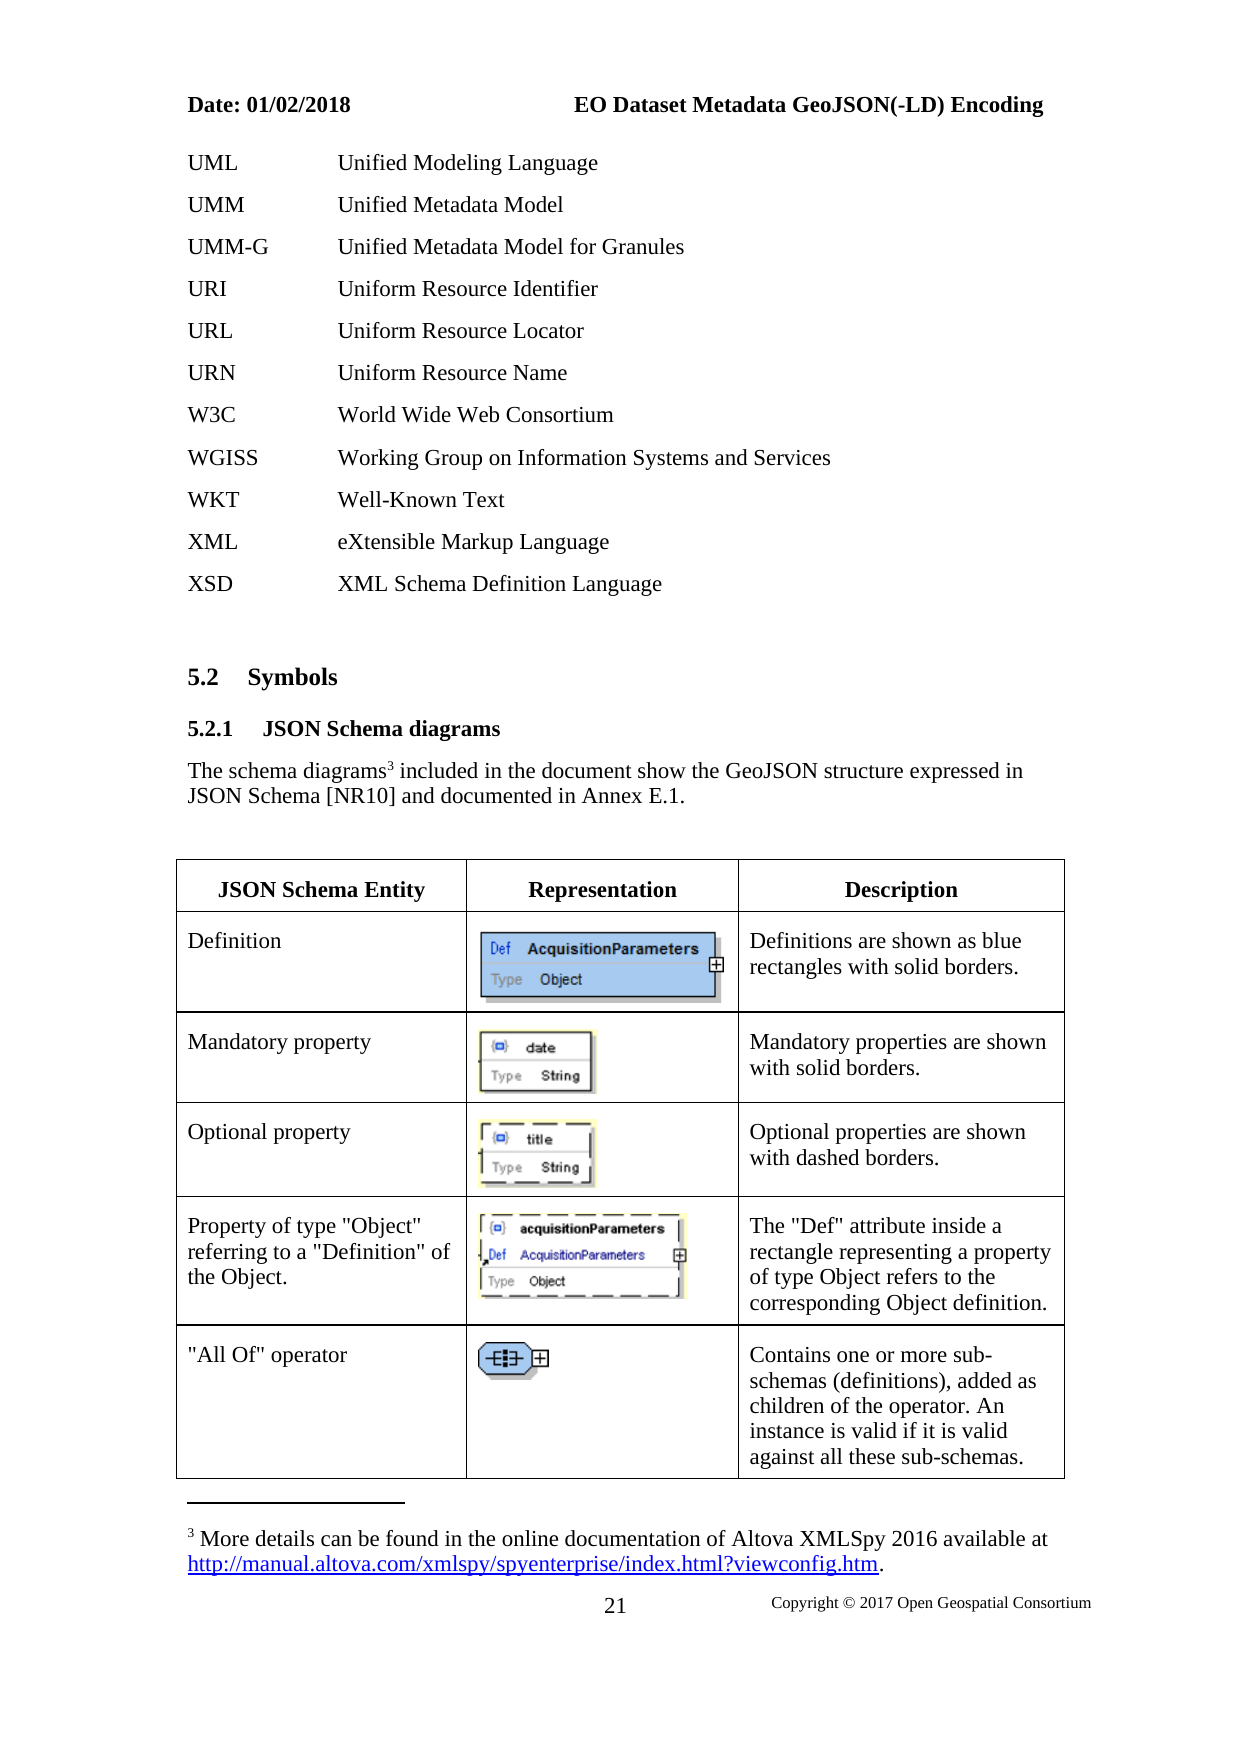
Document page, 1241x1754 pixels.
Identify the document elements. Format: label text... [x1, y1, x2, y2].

text WGISS Working Group on Information Systems and Services [187, 444, 1053, 470]
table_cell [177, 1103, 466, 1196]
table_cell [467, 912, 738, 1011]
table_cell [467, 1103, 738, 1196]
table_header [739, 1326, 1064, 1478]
text W3C World Wide Web Consortium [187, 402, 1053, 428]
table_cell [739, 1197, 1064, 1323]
picture [478, 1342, 549, 1380]
text URL Uniform Resource Locator [187, 318, 1053, 344]
text XSD XML Schema Definition Language [187, 571, 1053, 596]
picture [478, 1119, 597, 1188]
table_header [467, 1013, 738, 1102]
text URN Uniform Resource Name [187, 360, 1053, 386]
text The schema diagrams included in the document show the GeoJSON structure expressed in JSON Schema [NR10] and documented in Annex E.1. [187, 758, 1053, 809]
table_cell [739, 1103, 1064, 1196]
subtitle Symbols [187, 663, 1053, 691]
text UML Unified Modeling Language [187, 150, 1053, 175]
text URI Uniform Resource Identifier [187, 276, 1053, 302]
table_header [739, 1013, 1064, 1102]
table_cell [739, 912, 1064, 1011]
subtitle JSON Schema diagrams [187, 716, 1053, 741]
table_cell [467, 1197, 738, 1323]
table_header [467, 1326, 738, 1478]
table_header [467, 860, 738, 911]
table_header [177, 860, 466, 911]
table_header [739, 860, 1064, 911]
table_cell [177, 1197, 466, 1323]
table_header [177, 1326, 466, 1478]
picture [478, 1029, 598, 1094]
text XML eXtensible Markup Language [187, 529, 1053, 554]
picture [478, 928, 724, 1003]
text UMM Unified Metadata Model [187, 192, 1053, 217]
picture [478, 1213, 687, 1299]
text UMM-G Unified Metadata Model for Granules [187, 234, 1053, 259]
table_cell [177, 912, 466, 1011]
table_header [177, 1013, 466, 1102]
text WKT Well-Known Text [187, 487, 1053, 512]
